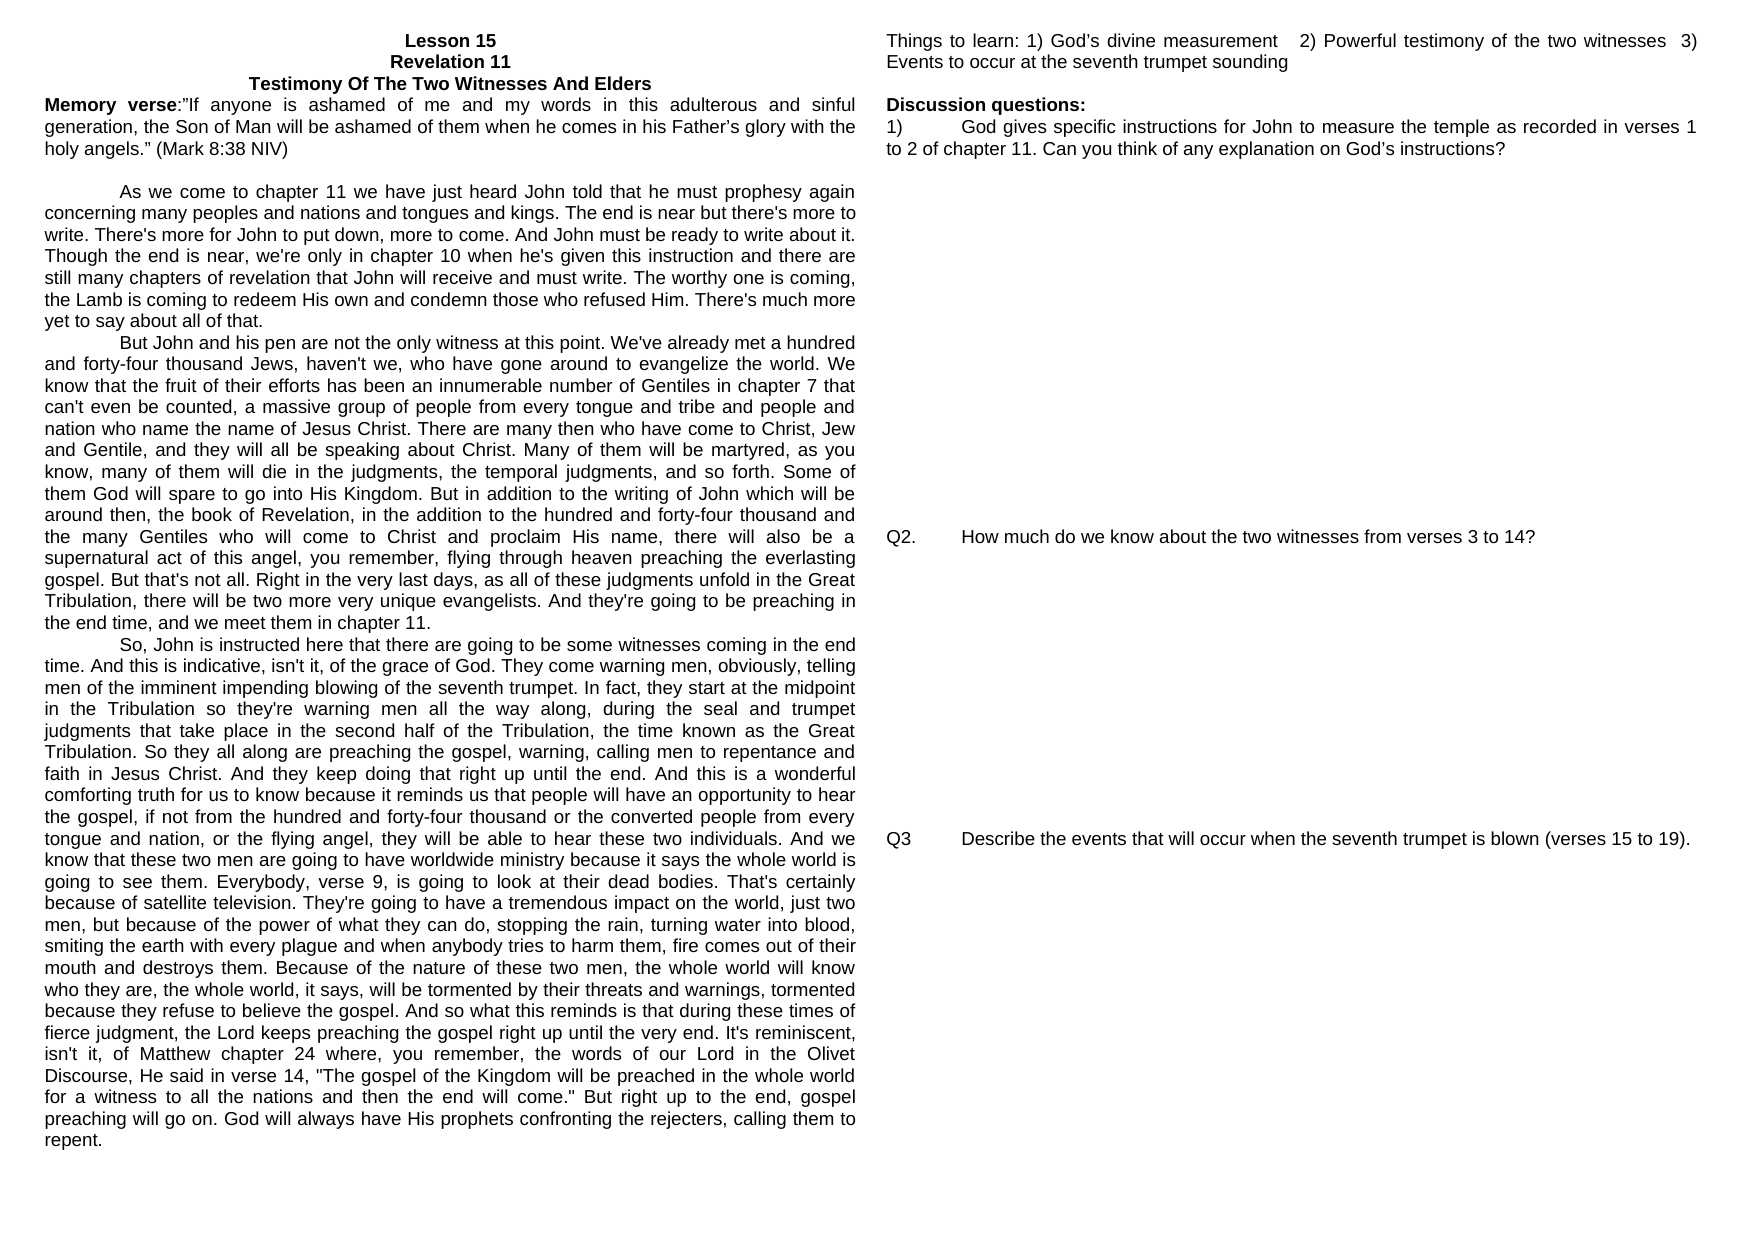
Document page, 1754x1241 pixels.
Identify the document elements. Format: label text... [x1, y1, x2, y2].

text Q2. How much do we know about the two witnesses from verses 3 to 14? [886, 526, 1698, 547]
text So, John is instructed here that there are going to be some witnesses coming in the end time. And this is indicative, isn't it, of the grace of God. They come warning men, obviously, telling men of the imminent impending blowing of the seventh trumpet. In fact, they start at the midpoint in the Tribulation so they're warning men all the way along, during the seal and trumpet judgments that take place in the second half of the Tribulation, the time known as the Great Tribulation. So they all along are preaching the gospel, warning, calling men to repentance and faith in Jesus Christ. And they keep doing that right up until the end. And this is a wonderful comforting truth for us to know because it reminds us that people will have an opportunity to hear the gospel, if not from the hundred and forty-four thousand or the converted people from every tongue and nation, or the flying angel, they will be able to hear these two individuals. And we know that these two men are going to have worldwide ministry because it says the whole world is going to see them. Everybody, verse 9, is going to look at their dead bodies. That's certainly because of satellite television. They're going to have a tremendous impact on the world, just two men, but because of the power of what they can do, stopping the rain, turning water into blood, smiting the earth with every plague and when anybody tries to harm them, fire comes out of their mouth and destroys them. Because of the nature of these two men, the whole world will know who they are, the whole world, it says, will be tormented by their threats and warnings, tormented because they refuse to believe the gospel. And so what this reminds is that during these times of fierce judgment, the Lord keeps preaching the gospel right up until the very end. It's reminiscent, isn't it, of Matthew chapter 24 where, you remember, the words of our Lord in the Olivet Discourse, He said in verse 14, "The gospel of the Kingdom will be preached in the whole world for a witness to all the nations and then the end will come." But right up to the end, gospel preaching will go on. God will always have His prophets confronting the rejecters, calling them to repent. [44, 633, 856, 1151]
text Discussion questions: [886, 94, 1698, 116]
text Memory verse:”If anyone is ashamed of me and my words in this adulterous and sinful generation, the Son of Man will be ashamed of them when he comes in his Father’s glory with the holy angels.” (Mark 8:38 NIV) [44, 94, 856, 159]
text Testimony Of The Two Witnesses And Elders [44, 73, 856, 94]
text Revelation 11 [44, 51, 856, 73]
text But John and his pen are not the only witness at this point. We've already met a hundred and forty-four thousand Jews, haven't we, who have gone around to evangelize the world. We know that the fruit of their efforts has been an innumerable number of Gentiles in chapter 7 that can't even be counted, a massive group of people from every tongue and tribe and people and nation who name the name of Jesus Christ. There are many then who have come to Christ, Jew and Gentile, and they will all be speaking about Christ. Many of them will be martyred, as you know, many of them will die in the judgments, the temporal judgments, and so forth. Some of them God will spare to go into His Kingdom. But in addition to the writing of John which will be around then, the book of Revelation, in the addition to the hundred and forty-four thousand and the many Gentiles who will come to Christ and proclaim His name, there will also be a supernatural act of this angel, you remember, flying through heaven preaching the everlasting gospel. But that's not all. Right in the very last days, as all of these judgments unfold in the Great Tribulation, there will be two more very unique evangelists. And they're going to be preaching in the end time, and we meet them in chapter 11. [44, 331, 856, 633]
text Lesson 15 [44, 29, 856, 51]
text 1) God gives specific instructions for John to measure the temple as recorded in verses 1 to 2 of chapter 11. Can you think of any explanation on God’s instructions? [886, 116, 1698, 159]
text Q3 Describe the events that will occur when the seventh trumpet is blown (verses 15 to 19). [886, 827, 1698, 849]
text Things to learn: 1) God’s divine measurement 2) Powerful testimony of the two witnesses 3) Events to occur at the seventh trumpet sounding [886, 29, 1698, 73]
text As we come to chapter 11 we have just heard John told that he must prophesy again concerning many peoples and nations and tongues and kings. The end is near but there's more to write. There's more for John to put down, more to come. And John must be ready to write about it. Though the end is near, we're only in chapter 10 when he's given this instruction and there are still many chapters of revelation that John will receive and must write. The worthy one is coming, the Lamb is coming to redeem His own and condemn those who refused Him. There's much more yet to say about all of that. [44, 181, 856, 331]
